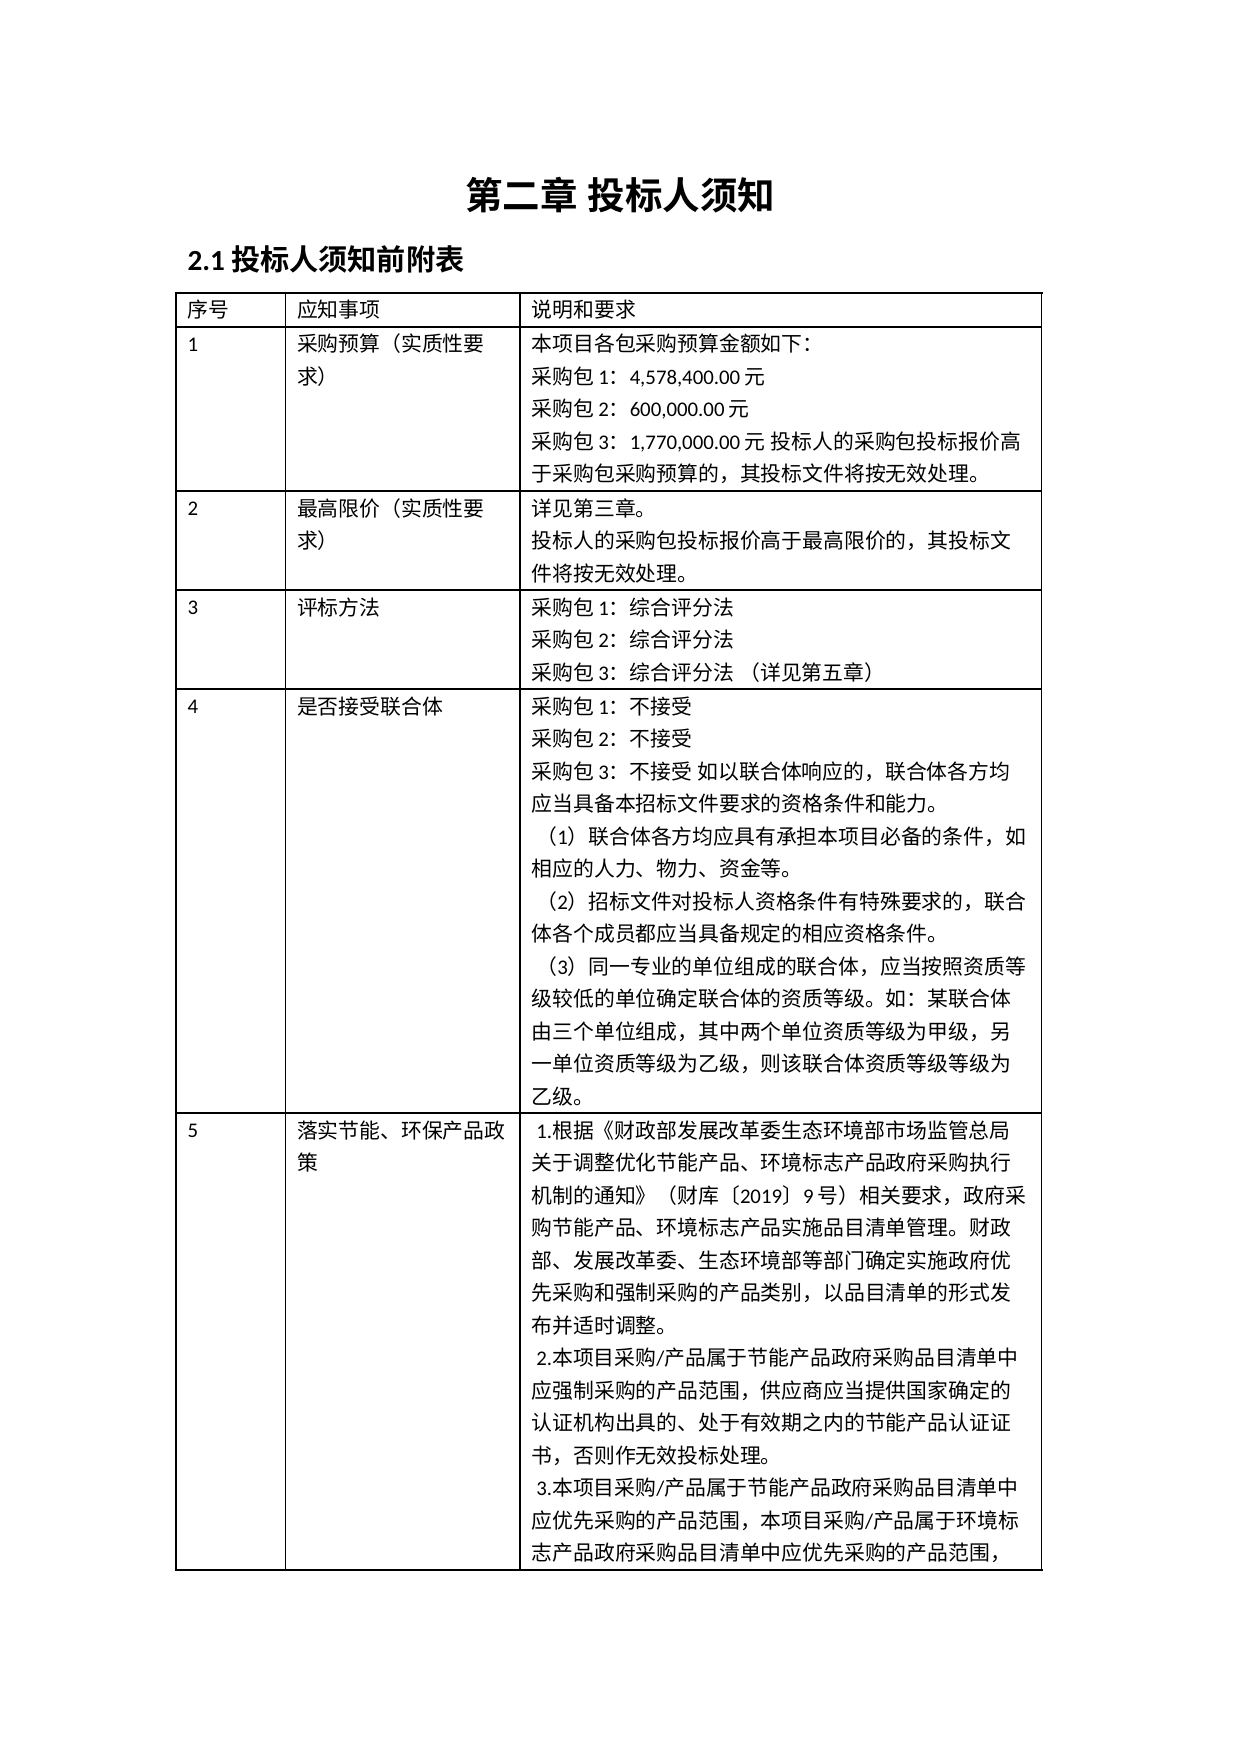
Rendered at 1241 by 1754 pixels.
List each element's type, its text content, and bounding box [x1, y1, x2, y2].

table_cell 最高限价（实质性要求） [286, 492, 519, 589]
text 2.1投标人须知前附表 [187, 227, 1053, 292]
table_cell 采购包1：综合评分法 采购包2：综合评分法 采购包3：综合评分法 （详见第五章） [521, 591, 1041, 688]
table_header 序号 [177, 294, 285, 326]
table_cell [521, 1114, 1041, 1569]
table_header 说明和要求 [521, 294, 1041, 326]
table_cell 落实节能、环保产品政策 [286, 1114, 519, 1569]
table_header 应知事项 [286, 294, 519, 326]
table_cell 采购包1：不接受 采购包2：不接受 采购包3：不接受 如以联合体响应的，联合体各方均应当具备本招标文件要求的资格条件和能力。 （1）联合体各方均应具有承担本项目必备的条件，如相应的人力、物力、资金等。 （2）招标文件对投标人资格条件有特殊要求的，联合体各个成员都应当具备规定的相应资格条件。 （3）同一专业的单位组成的联合体，应当按照资质等级较低的单位确定联合体的资质等级。如：某联合体由三个单位组成，其中两个单位资质等级为甲级，另一单位资质等级为乙级，则该联合体资质等级等级为乙级。 [521, 690, 1041, 1112]
table_cell 1 [177, 328, 285, 490]
table_cell 4 [177, 690, 285, 1112]
table_cell 详见第三章。 投标人的采购包投标报价高于最高限价的，其投标文件将按无效处理。 [521, 492, 1041, 589]
table_cell 本项目各包采购预算金额如下： 采购包1：4,578,400.00元 采购包2：600,000.00元 采购包3：1,770,000.00元 投标人的采购包投标报价高于采购包采购预算的，其投标文件将按无效处理。 [521, 328, 1041, 490]
table_cell 2 [177, 492, 285, 589]
table_cell 5 [177, 1114, 285, 1569]
table_cell 是否接受联合体 [286, 690, 519, 1112]
text 第二章 投标人须知 [187, 162, 1053, 227]
table_cell 评标方法 [286, 591, 519, 688]
table_cell 3 [177, 591, 285, 688]
table_cell 采购预算（实质性要求） [286, 328, 519, 490]
